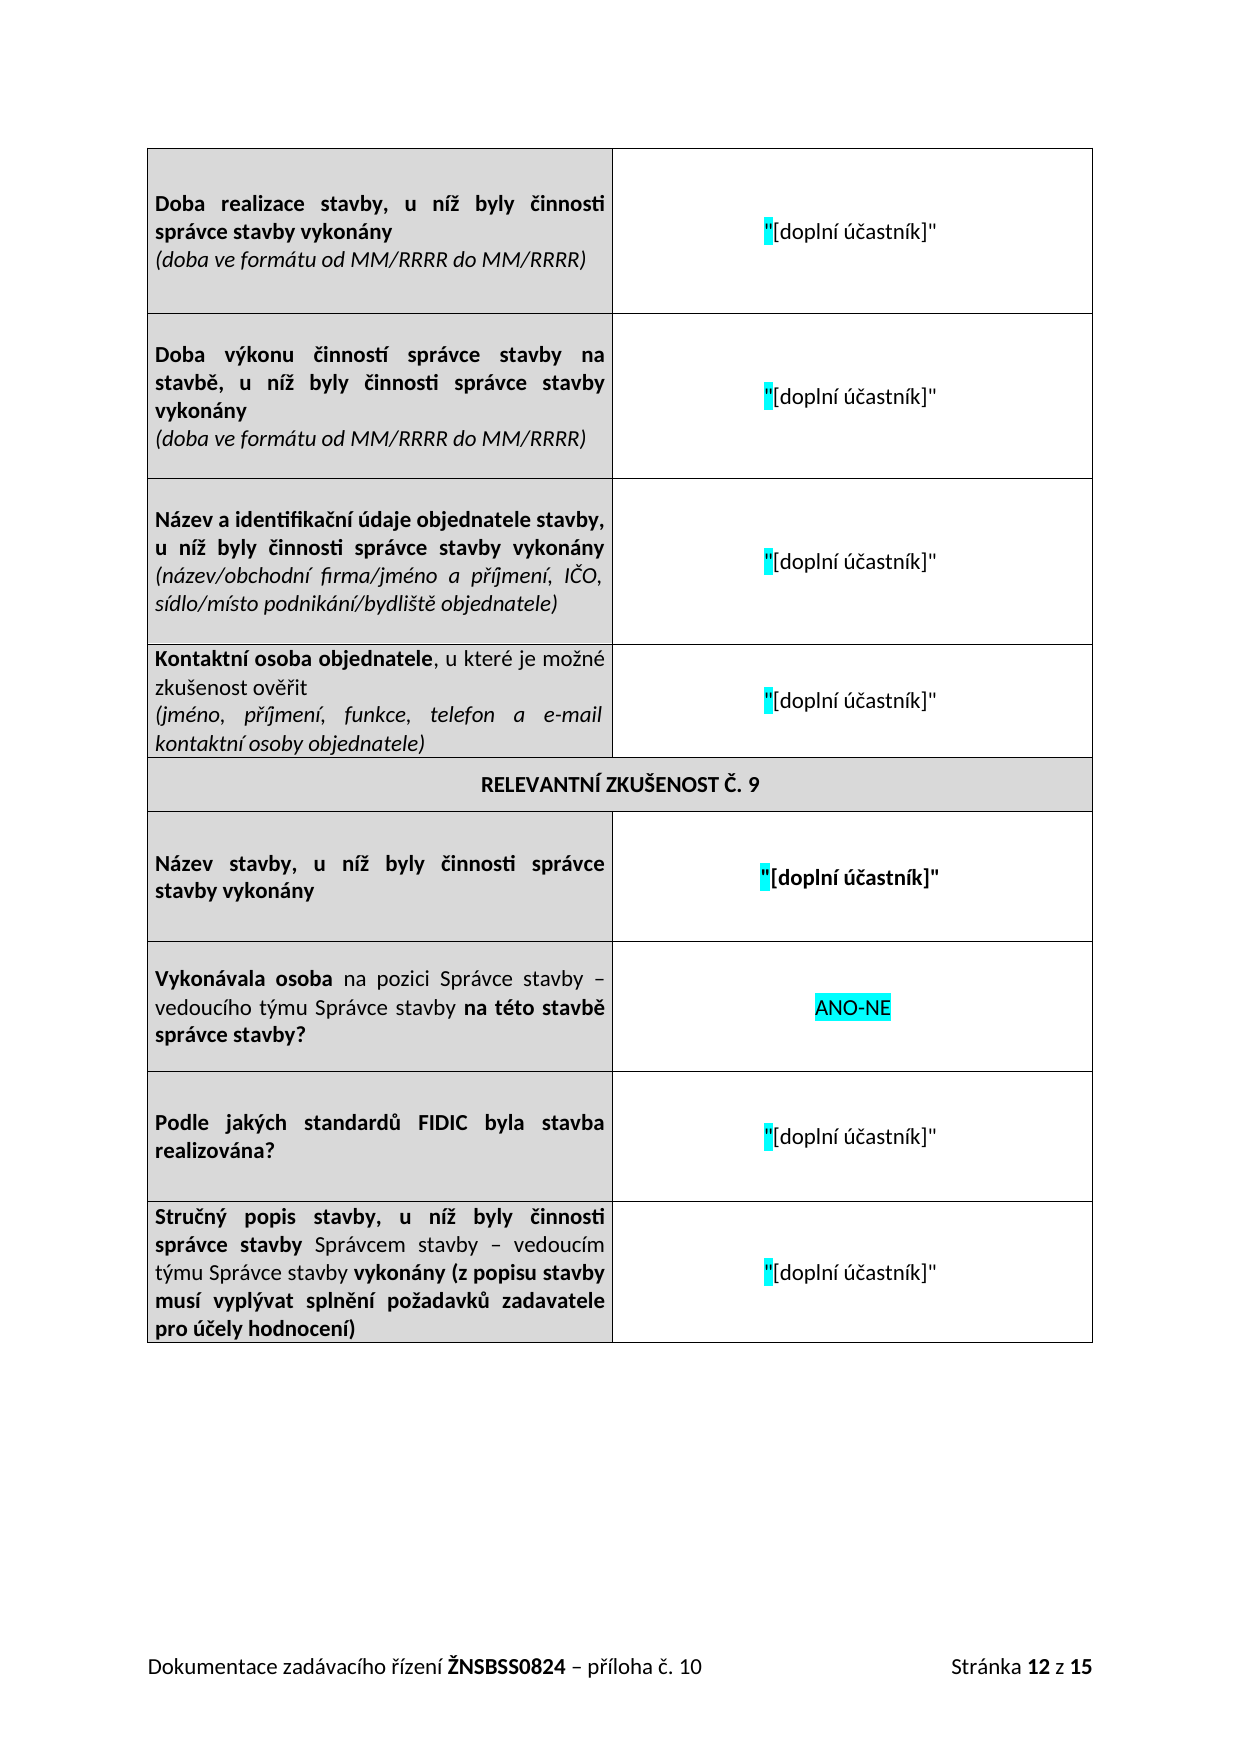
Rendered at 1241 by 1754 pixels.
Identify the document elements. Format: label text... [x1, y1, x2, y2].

table_cell [613, 1202, 1092, 1342]
table_cell Kontaktní osoba objednatele, u které je možné zkušenost ověřit (jméno, příjmení, funkce, telefon a e-mail kontaktní osoby objednatele) [148, 645, 612, 757]
table_cell Název stavby, u níž byly činnosti správce stavby vykonány [148, 812, 612, 941]
table_cell [613, 812, 1092, 941]
table_cell ANO-NE [613, 942, 1092, 1071]
table_cell [613, 1072, 1092, 1201]
table_cell RELEVANTNÍ ZKUŠENOST č. 9 [148, 758, 1092, 811]
table_cell Podle jakých standardů FIDIC byla stavba realizována? [148, 1072, 612, 1201]
table_cell [613, 314, 1092, 478]
table_cell [613, 479, 1092, 643]
table_cell Vykonávala osoba na pozici Správce stavby – vedoucího týmu Správce stavby na této stavbě správce stavby? [148, 942, 612, 1071]
table_cell [613, 149, 1092, 313]
table_cell Doba realizace stavby, u níž byly činnosti správce stavby vykonány (doba ve formátu od MM/RRRR do MM/RRRR) [148, 149, 612, 313]
table_cell [613, 645, 1092, 757]
table_cell Doba výkonu činností správce stavby na stavbě, u níž byly činnosti správce stavby vykonány (doba ve formátu od MM/RRRR do MM/RRRR) [148, 314, 612, 478]
table_cell Název a identifikační údaje objednatele stavby, u níž byly činnosti správce stavby vykonány (název/obchodní firma/jméno a příjmení, IČO, sídlo/místo podnikání/bydliště objednatele) [148, 479, 612, 643]
table_cell Stručný popis stavby, u níž byly činnosti správce stavby Správcem stavby – vedoucím týmu Správce stavby vykonány (z popisu stavby musí vyplývat splnění požadavků zadavatele pro účely hodnocení) [148, 1202, 612, 1342]
